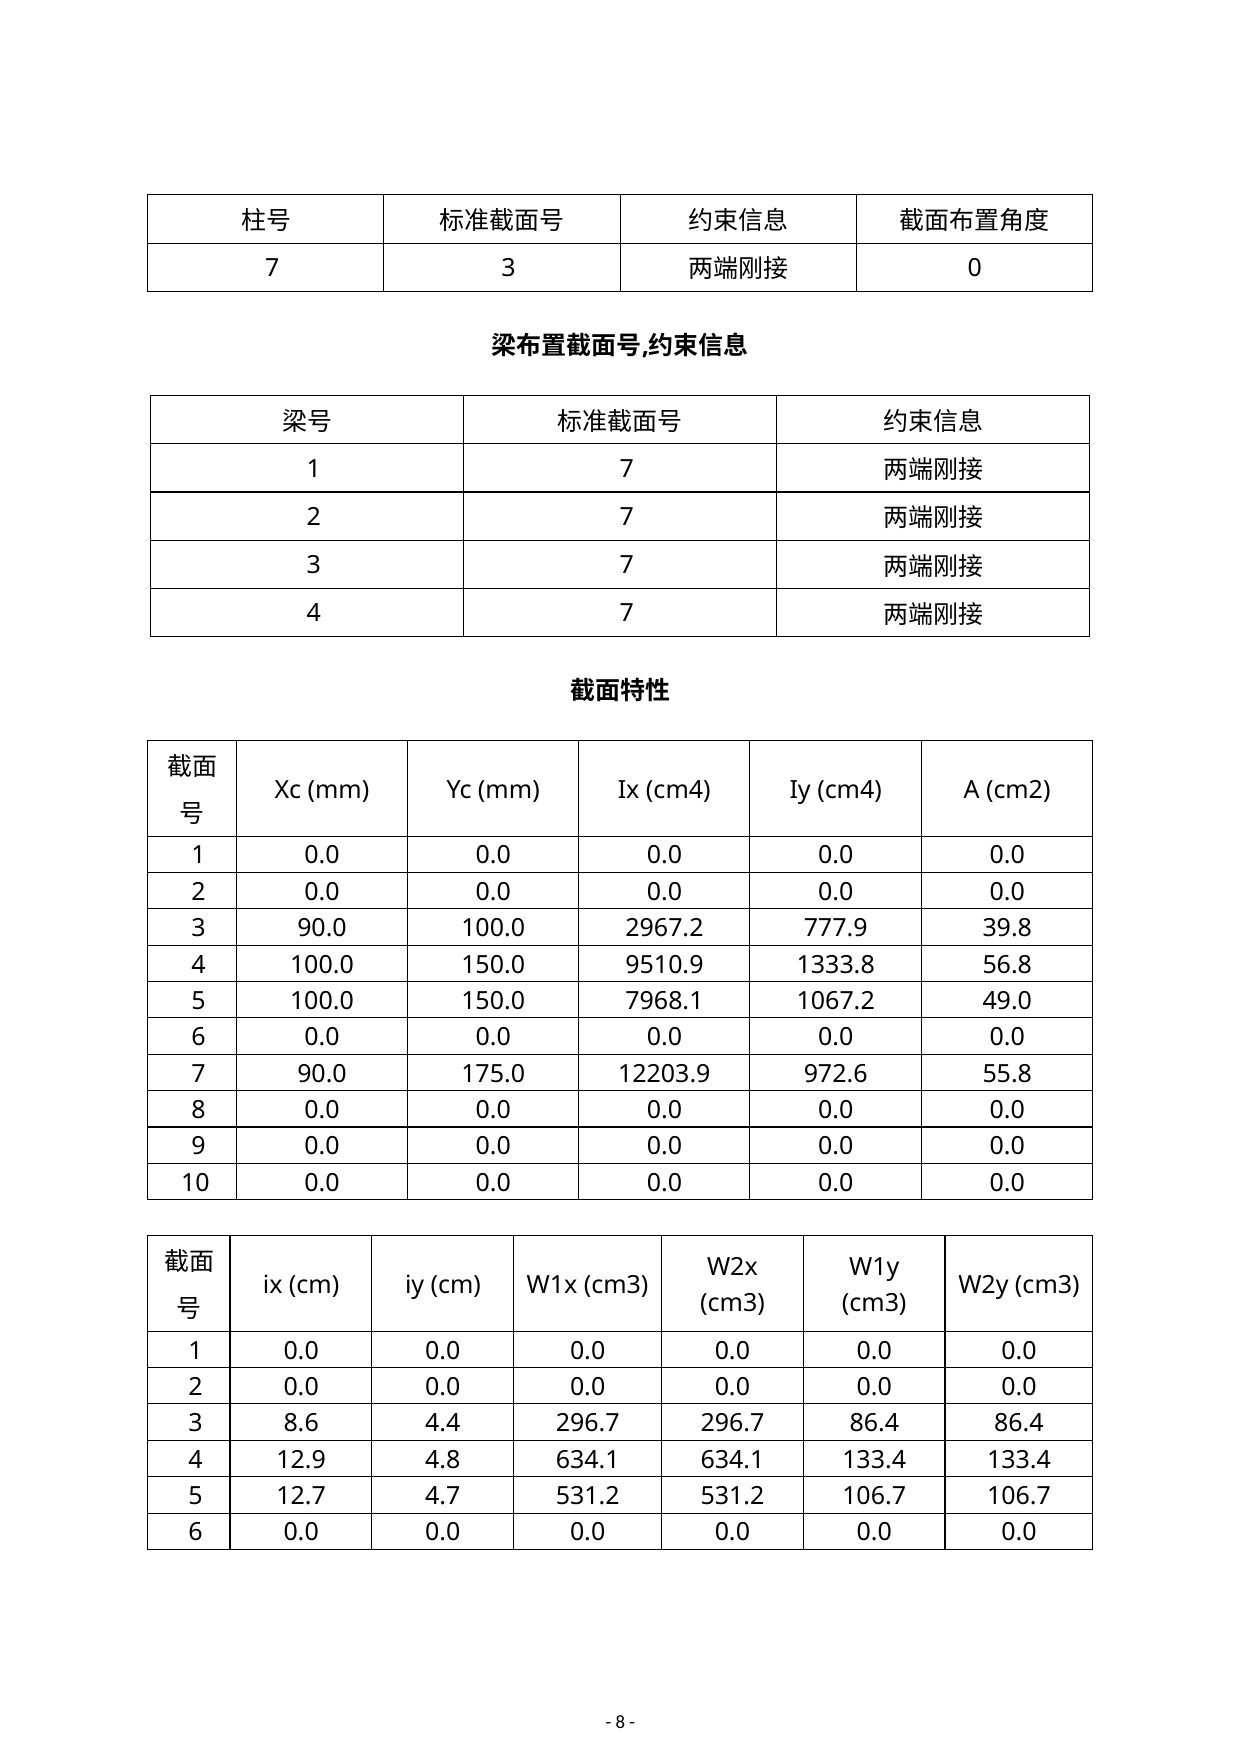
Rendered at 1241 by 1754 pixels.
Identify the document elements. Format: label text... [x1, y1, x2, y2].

table_cell 0.0 [922, 1091, 1092, 1126]
table_cell 9 [148, 1128, 236, 1163]
table_cell 296.7 [662, 1404, 803, 1440]
table_cell 39.8 [922, 909, 1092, 944]
table_cell 2967.2 [579, 909, 749, 944]
table_cell 7 [464, 589, 776, 636]
table_header Ix (cm4) [579, 741, 749, 836]
table_cell 1 [148, 1332, 229, 1367]
table_cell 133.4 [946, 1441, 1092, 1476]
table_cell 12.7 [231, 1477, 371, 1512]
table_cell 0.0 [946, 1514, 1092, 1549]
table_cell 4.4 [372, 1404, 513, 1440]
table_cell 两端刚接 [621, 244, 856, 291]
table_cell 777.9 [750, 909, 921, 944]
table_header 截面布置角度 [857, 195, 1092, 242]
table_cell 0.0 [662, 1514, 803, 1549]
table_cell 90.0 [237, 909, 407, 944]
table_cell 4.7 [372, 1477, 513, 1512]
table_cell 0.0 [750, 1164, 921, 1199]
table_cell 0.0 [372, 1514, 513, 1549]
table_cell 0.0 [514, 1332, 661, 1367]
table_cell 7 [464, 444, 776, 491]
table_header W2x (cm3) [662, 1236, 803, 1331]
table_cell 100.0 [237, 982, 407, 1017]
table_cell 0.0 [579, 837, 749, 872]
table_cell 296.7 [514, 1404, 661, 1440]
table_cell 两端刚接 [777, 541, 1089, 588]
table_cell 两端刚接 [777, 493, 1089, 539]
table_cell 0.0 [946, 1332, 1092, 1367]
table_cell 7968.1 [579, 982, 749, 1017]
table_cell 0.0 [372, 1368, 513, 1403]
table_cell 0.0 [579, 873, 749, 908]
table_cell 0.0 [237, 1091, 407, 1126]
table_cell 0.0 [804, 1514, 944, 1549]
table_cell 6 [148, 1514, 229, 1549]
table_cell 0.0 [408, 1018, 578, 1054]
table_cell 0.0 [804, 1368, 944, 1403]
table_cell 531.2 [514, 1477, 661, 1512]
table_header Yc (mm) [408, 741, 578, 836]
table_cell 634.1 [514, 1441, 661, 1476]
table_cell 0.0 [579, 1091, 749, 1126]
table_cell 0.0 [750, 873, 921, 908]
table_cell 175.0 [408, 1055, 578, 1090]
table_cell 5 [148, 1477, 229, 1512]
table_cell 2 [151, 493, 463, 539]
table_cell 0.0 [408, 1164, 578, 1199]
table_cell 0.0 [579, 1018, 749, 1054]
table_cell 106.7 [946, 1477, 1092, 1512]
table_cell 0.0 [750, 837, 921, 872]
table_cell 0.0 [579, 1164, 749, 1199]
table_cell 0.0 [231, 1368, 371, 1403]
table_cell 0.0 [922, 873, 1092, 908]
table_cell 3 [151, 541, 463, 588]
table_cell 6 [148, 1018, 236, 1054]
table_cell 0.0 [231, 1332, 371, 1367]
table_cell 2 [148, 873, 236, 908]
table_cell 0.0 [408, 873, 578, 908]
table_cell 1333.8 [750, 946, 921, 981]
table_cell 0 [857, 244, 1092, 291]
table_cell 86.4 [946, 1404, 1092, 1440]
table_cell 4 [148, 946, 236, 981]
table_header 截面号 [148, 1236, 229, 1331]
table_cell 133.4 [804, 1441, 944, 1476]
table_cell 3 [148, 1404, 229, 1440]
table_cell 150.0 [408, 982, 578, 1017]
table_cell 0.0 [514, 1368, 661, 1403]
table_cell 0.0 [237, 837, 407, 872]
table_cell 0.0 [408, 837, 578, 872]
text 截面特性 [148, 665, 1093, 712]
table_header W1y (cm3) [804, 1236, 944, 1331]
table_cell 0.0 [804, 1332, 944, 1367]
table_cell 7 [148, 244, 383, 291]
table_cell 531.2 [662, 1477, 803, 1512]
table_cell 0.0 [922, 1164, 1092, 1199]
table_header Xc (mm) [237, 741, 407, 836]
table_cell 49.0 [922, 982, 1092, 1017]
table_header 截面号 [148, 741, 236, 836]
table_header ix (cm) [231, 1236, 371, 1331]
table_cell 0.0 [237, 873, 407, 908]
table_cell 0.0 [922, 1018, 1092, 1054]
table_cell 972.6 [750, 1055, 921, 1090]
table_cell 12203.9 [579, 1055, 749, 1090]
table_cell 12.9 [231, 1441, 371, 1476]
table_header 标准截面号 [464, 396, 776, 443]
table_cell 7 [148, 1055, 236, 1090]
table_cell 0.0 [514, 1514, 661, 1549]
table_cell 0.0 [662, 1332, 803, 1367]
table_cell 8.6 [231, 1404, 371, 1440]
table_cell 0.0 [750, 1018, 921, 1054]
table_cell 4.8 [372, 1441, 513, 1476]
table_cell 5 [148, 982, 236, 1017]
table_cell 0.0 [579, 1128, 749, 1163]
table_cell 0.0 [237, 1164, 407, 1199]
table_cell 0.0 [946, 1368, 1092, 1403]
table_cell 100.0 [237, 946, 407, 981]
table_cell 0.0 [372, 1332, 513, 1367]
table_cell 两端刚接 [777, 444, 1089, 491]
table_header 约束信息 [621, 195, 856, 242]
table_cell 0.0 [237, 1128, 407, 1163]
table_cell 86.4 [804, 1404, 944, 1440]
table_cell 0.0 [237, 1018, 407, 1054]
table_cell 150.0 [408, 946, 578, 981]
table_cell 0.0 [750, 1091, 921, 1126]
table_cell 两端刚接 [777, 589, 1089, 636]
table_header W1x (cm3) [514, 1236, 661, 1331]
table_header iy (cm) [372, 1236, 513, 1331]
table_cell 1067.2 [750, 982, 921, 1017]
table_cell 8 [148, 1091, 236, 1126]
table_cell 90.0 [237, 1055, 407, 1090]
table_cell 106.7 [804, 1477, 944, 1512]
table_cell 0.0 [231, 1514, 371, 1549]
table_header 梁号 [151, 396, 463, 443]
table_cell 634.1 [662, 1441, 803, 1476]
table_cell 1 [151, 444, 463, 491]
table_cell 7 [464, 541, 776, 588]
table_cell 9510.9 [579, 946, 749, 981]
table_header W2y (cm3) [946, 1236, 1092, 1331]
table_header 标准截面号 [384, 195, 620, 242]
table_cell 1 [148, 837, 236, 872]
table_header A (cm2) [922, 741, 1092, 836]
table_cell 4 [148, 1441, 229, 1476]
table_header Iy (cm4) [750, 741, 921, 836]
table_cell 55.8 [922, 1055, 1092, 1090]
table_cell 3 [148, 909, 236, 944]
table_header 柱号 [148, 195, 383, 242]
table_cell 3 [384, 244, 620, 291]
table_cell 7 [464, 493, 776, 539]
table_cell 0.0 [750, 1128, 921, 1163]
table_header 约束信息 [777, 396, 1089, 443]
table_cell 56.8 [922, 946, 1092, 981]
table_cell 0.0 [922, 837, 1092, 872]
table_cell 4 [151, 589, 463, 636]
table_cell 0.0 [408, 1091, 578, 1126]
text 梁布置截面号,约束信息 [148, 320, 1093, 367]
table_cell 100.0 [408, 909, 578, 944]
table_cell 0.0 [662, 1368, 803, 1403]
table_cell 0.0 [922, 1128, 1092, 1163]
table_cell 10 [148, 1164, 236, 1199]
table_cell 0.0 [408, 1128, 578, 1163]
table_cell 2 [148, 1368, 229, 1403]
